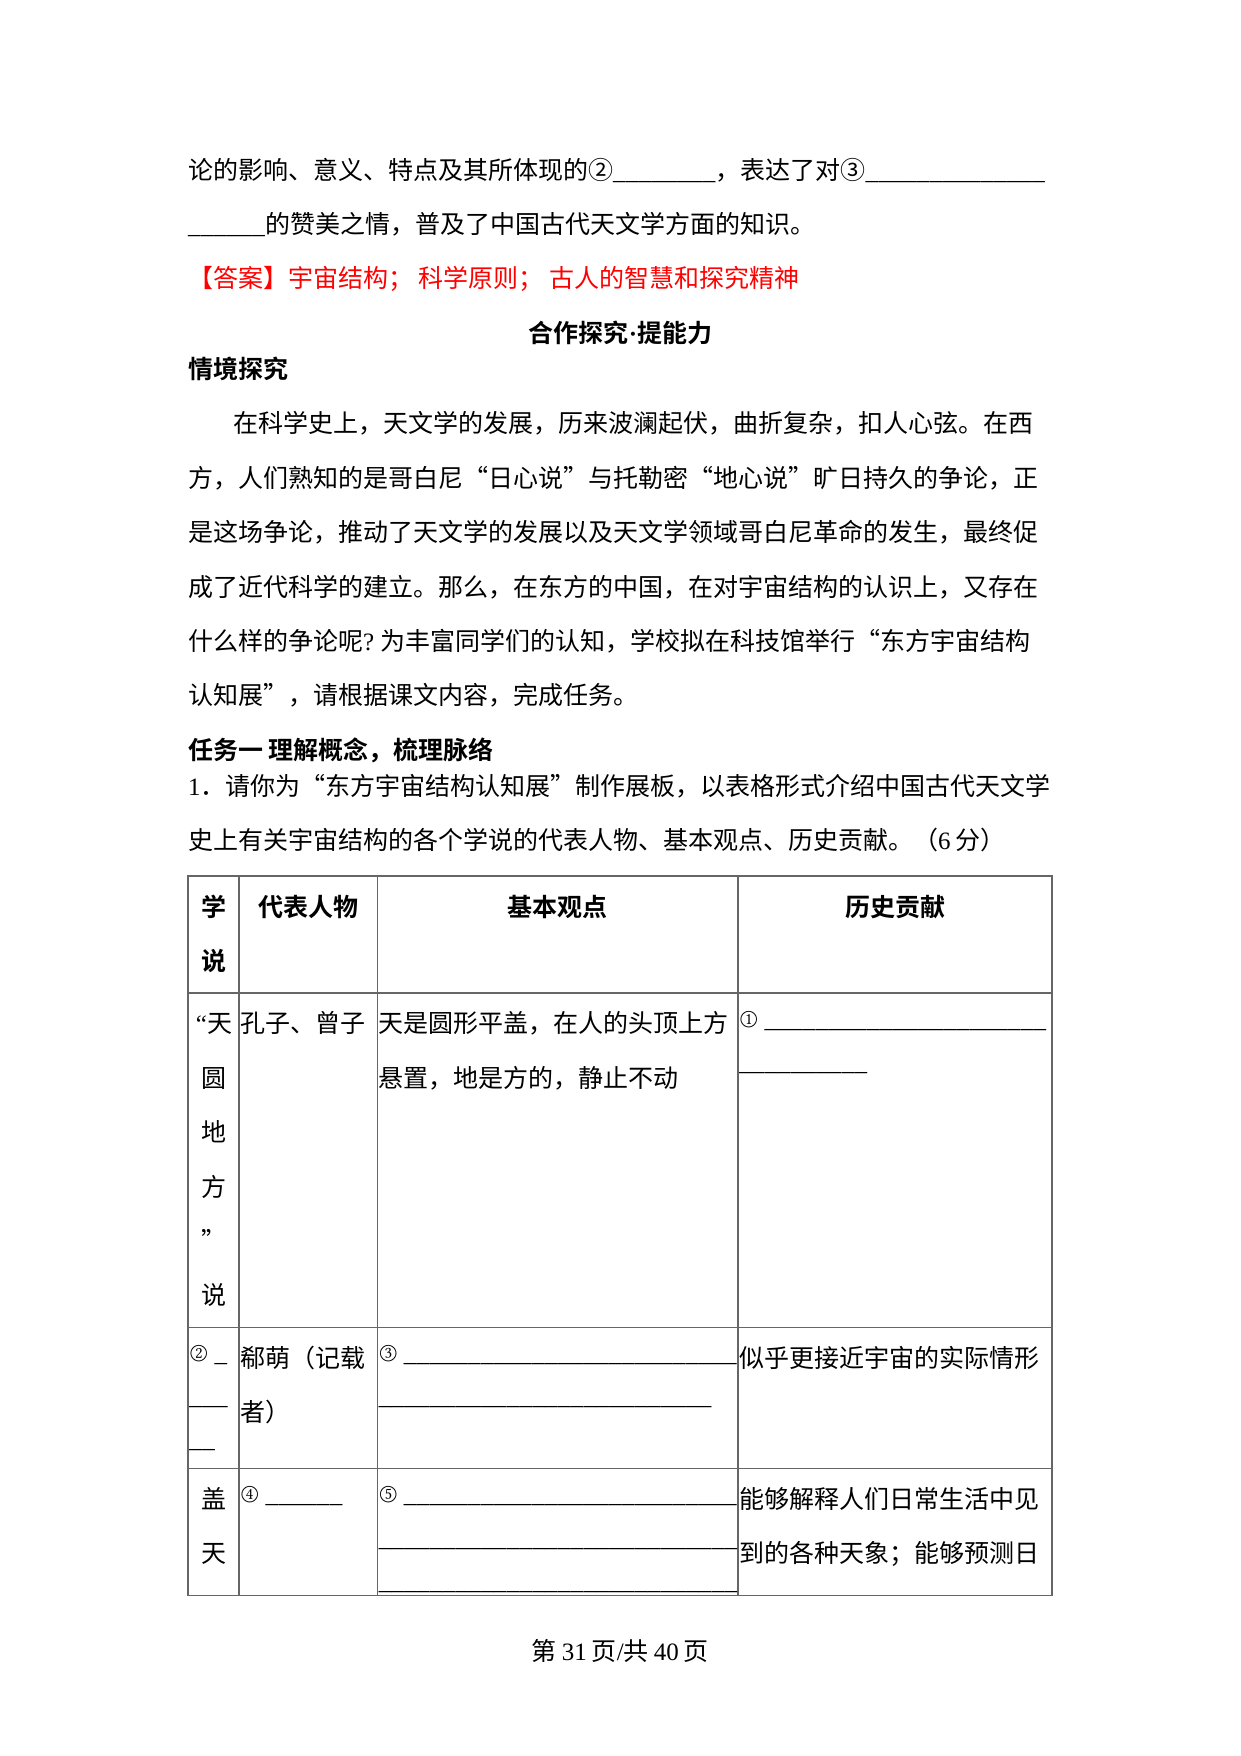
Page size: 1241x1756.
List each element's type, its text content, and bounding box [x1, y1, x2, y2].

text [188, 150, 1052, 241]
text 【答案】宇宙结构； 科学原则； 古人的智慧和探究精神 [188, 259, 1052, 295]
table_header 基本观点 [378, 877, 737, 992]
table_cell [378, 1549, 737, 1591]
table_cell 似乎更接近宇宙的实际情形 [739, 1328, 1051, 1468]
text 1．请你为“东方宇宙结构认知展”制作展板，以表格形式介绍中国古代天文学史上有关宇宙结构的各个学说的代表人物、基本观点、历史贡献。（6分） [188, 766, 1052, 857]
table_cell 盖天说 [189, 1469, 238, 1594]
table_cell ① _ _ _ _ _ _ _ _ _ _ _ _ _ _ _ _ _ _ _ _ _ _ _ _ _ _ _ _ _ _ _ _ [739, 994, 1051, 1326]
table_cell 郗萌（记载者） [240, 1328, 377, 1468]
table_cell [739, 1469, 1051, 1594]
table_header 学说 [189, 877, 238, 992]
subtitle 合作探究·提能力 [188, 313, 1052, 349]
subtitle 任务一 理解概念，梳理脉络 [188, 730, 1052, 766]
table_cell “天圆地方”说 [189, 994, 238, 1326]
text 在科学史上，天文学的发展，历来波澜起伏，曲折复杂，扣人心弦。在西方，人们熟知的是哥白尼“日心说”与托勒密“地心说”旷日持久的争论，正是这场争论，推动了天文学的发展以及天文学领域哥白尼革命的发生，最终促成了近代科学的建立。那么，在东方的中国，在对宇宙结构的认识上，又存在什么样的争论呢? 为丰富同学们的认知，学校拟在科技馆举行“东方宇宙结构认知展”，请根据课文内容，完成任务。 [188, 404, 1052, 712]
table_header 代表人物 [240, 877, 377, 992]
table_cell ④ _ _ _ _ _ _ [240, 1469, 377, 1594]
table_cell 孔子、曾子 [240, 994, 377, 1326]
table_cell ② _ _ _ _ _ _ [189, 1328, 238, 1468]
text 情境探究 [188, 349, 1052, 386]
table_header 历史贡献 [739, 877, 1051, 992]
table_cell 天是圆形平盖，在人的头顶上方悬置，地是方的，静止不动 [378, 994, 737, 1326]
table_cell ③ _ _ _ _ _ _ _ _ _ _ _ _ _ _ _ _ _ _ _ _ _ _ _ _ _ _ _ _ _ _ _ _ _ _ _ _ _ _ _ _ _ _ _ _ _ _ _ _ _ _ _ _ [378, 1328, 737, 1468]
